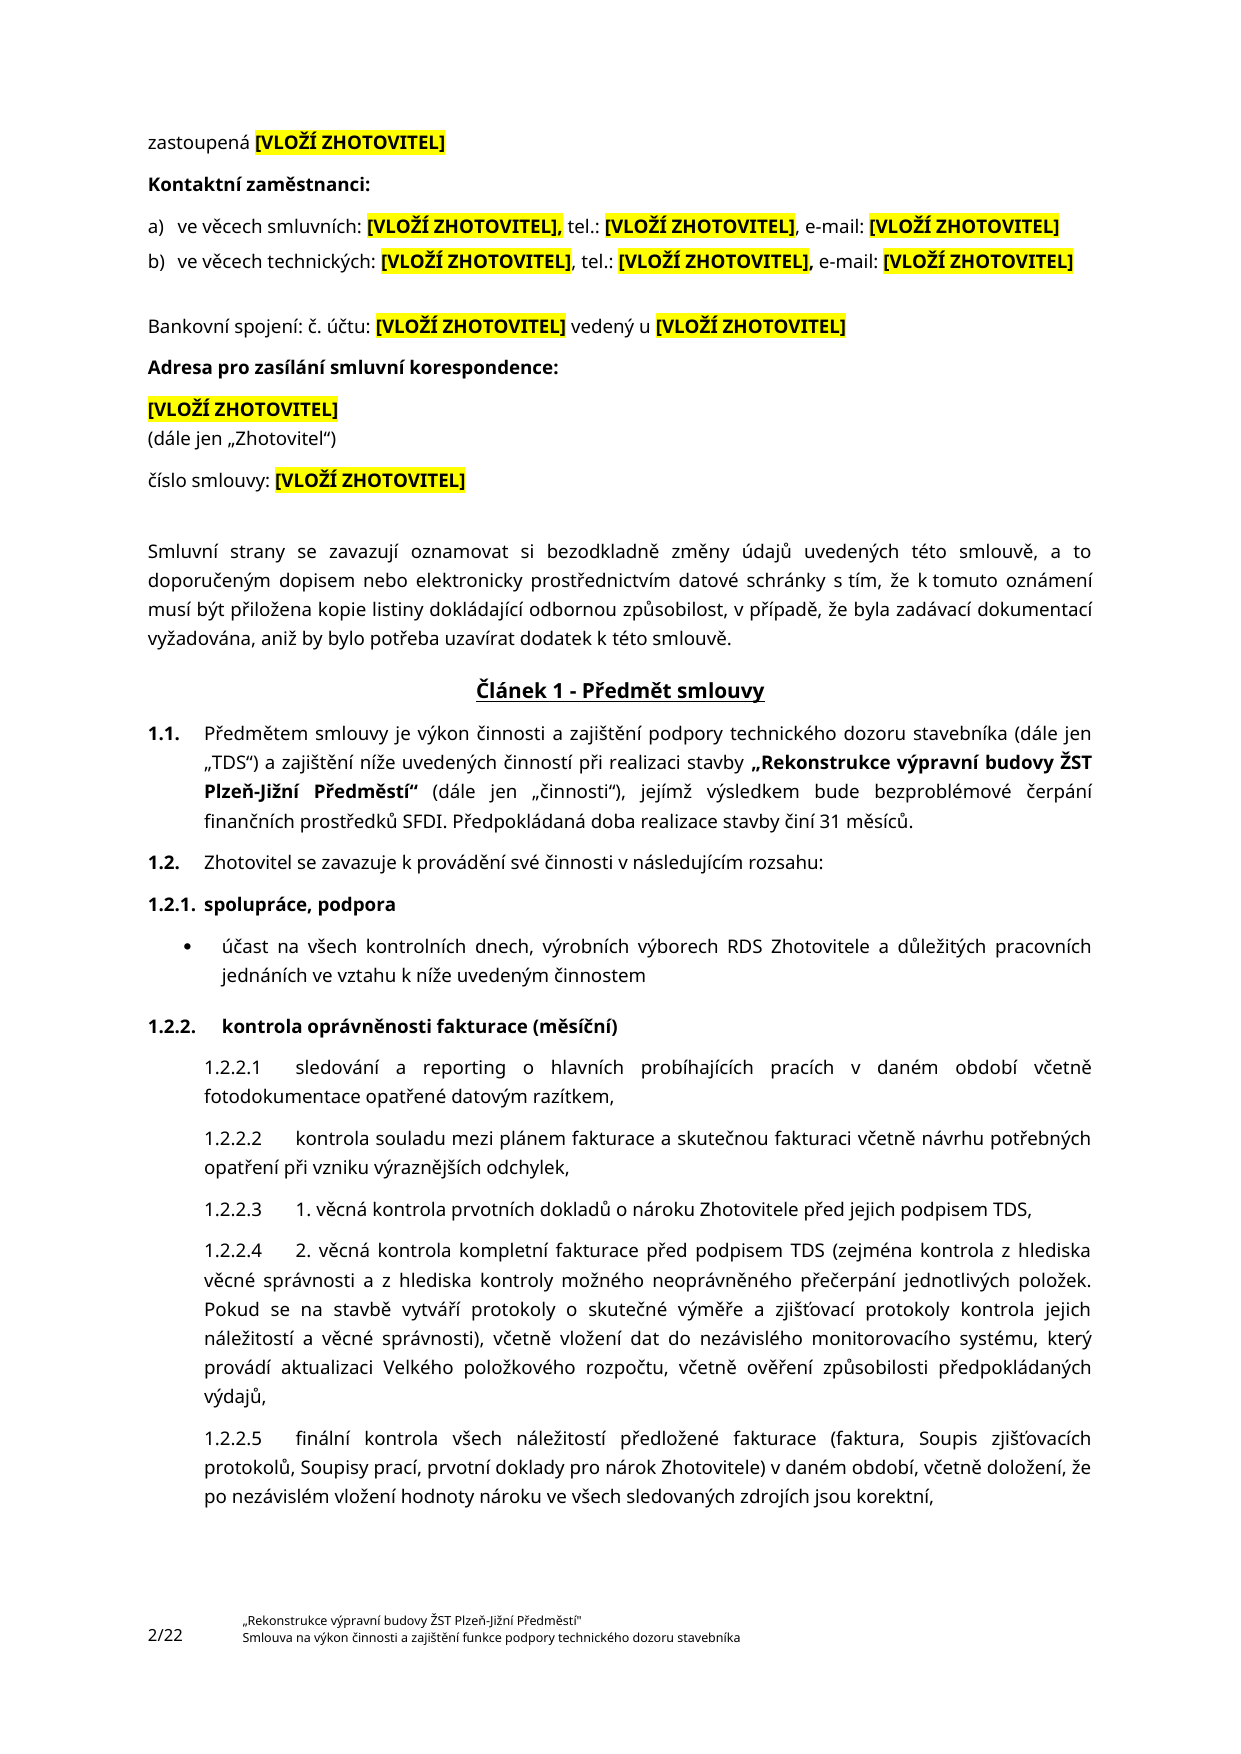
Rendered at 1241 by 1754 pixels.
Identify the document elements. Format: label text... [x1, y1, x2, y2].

text 1.2.2.5 finální kontrola všech náležitostí předložené fakturace (faktura, Soupis zjišťovacích protokolů, Soupisy prací, prvotní doklady pro nárok Zhotovitele) v daném období, včetně doložení, že po nezávislém vložení hodnoty nároku ve všech sledovaných zdrojích jsou korektní, [204, 1422, 1092, 1509]
text Bankovní spojení: č. účtu: [VLOŽÍ ZHOTOVITEL] vedený u [VLOŽÍ ZHOTOVITEL] [148, 310, 1092, 339]
list ve věcech technických: [VLOŽÍ ZHOTOVITEL], tel.: [VLOŽÍ ZHOTOVITEL], e-mail: [VLOŽÍ ZHOTOVITEL] [148, 245, 1092, 274]
text 1.2.2.4 2. věcná kontrola kompletní fakturace před podpisem TDS (zejména kontrola z hlediska věcné správnosti a z hlediska kontroly možného neoprávněného přečerpání jednotlivých položek. Pokud se na stavbě vytváří protokoly o skutečné výměře a zjišťovací protokoly kontrola jejich náležitostí a věcné správnosti), včetně vložení dat do nezávislého monitorovacího systému, který provádí aktualizaci Velkého položkového rozpočtu, včetně ověření způsobilosti předpokládaných výdajů, [204, 1234, 1092, 1409]
text 1.2.2.2 kontrola souladu mezi plánem fakturace a skutečnou fakturaci včetně návrhu potřebných opatření při vzniku výraznějších odchylek, [204, 1122, 1092, 1180]
text Článek 1 - Předmět smlouvy [148, 676, 1092, 705]
text (dále jen „Zhotovitel“) [148, 422, 1092, 451]
text 1.2.2.1 sledování a reporting o hlavních probíhajících pracích v daném období včetně fotodokumentace opatřené datovým razítkem, [204, 1051, 1092, 1109]
text Adresa pro zasílání smluvní korespondence: [148, 351, 1092, 381]
text Smluvní strany se zavazují oznamovat si bezodkladně změny údajů uvedených této smlouvě, a to doporučeným dopisem nebo elektronicky prostřednictvím datové schránky s tím, že k tomuto oznámení musí být přiložena kopie listiny dokládající odbornou způsobilost, v případě, že byla zadávací dokumentací vyžadována, aniž by bylo potřeba uzavírat dodatek k této smlouvě. [148, 535, 1092, 651]
text 1.2.2. kontrola oprávněnosti fakturace (měsíční) [148, 1013, 1092, 1039]
text 1.2.1. spolupráce, podpora [148, 888, 1092, 917]
list ve věcech smluvních: [VLOŽÍ ZHOTOVITEL], tel.: [VLOŽÍ ZHOTOVITEL], e-mail: [VLOŽÍ ZHOTOVITEL] [148, 210, 1092, 239]
text zastoupená [VLOŽÍ ZHOTOVITEL] [148, 126, 1092, 156]
text 1.2. Zhotovitel se zavazuje k provádění své činnosti v následujícím rozsahu: [148, 846, 1092, 876]
text číslo smlouvy: [VLOŽÍ ZHOTOVITEL] [148, 464, 1092, 493]
text 1.2.2.3 1. věcná kontrola prvotních dokladů o nároku Zhotovitele před jejich podpisem TDS, [204, 1193, 1092, 1222]
text Kontaktní zaměstnanci: [148, 168, 1092, 197]
text 1.1. Předmětem smlouvy je výkon činnosti a zajištění podpory technického dozoru stavebníka (dále jen „TDS“) a zajištění níže uvedených činností při realizaci stavby „Rekonstrukce výpravní budovy ŽST Plzeň-Jižní Předměstí“ (dále jen „činnosti“), jejímž výsledkem bude bezproblémové čerpání finančních prostředků SFDI. Předpokládaná doba realizace stavby činí 31 měsíců. [148, 717, 1092, 834]
list účast na všech kontrolních dnech, výrobních výborech RDS Zhotovitele a důležitých pracovních jednáních ve vztahu k níže uvedeným činnostem [184, 930, 1092, 988]
text [VLOŽÍ ZHOTOVITEL] [148, 393, 1092, 422]
